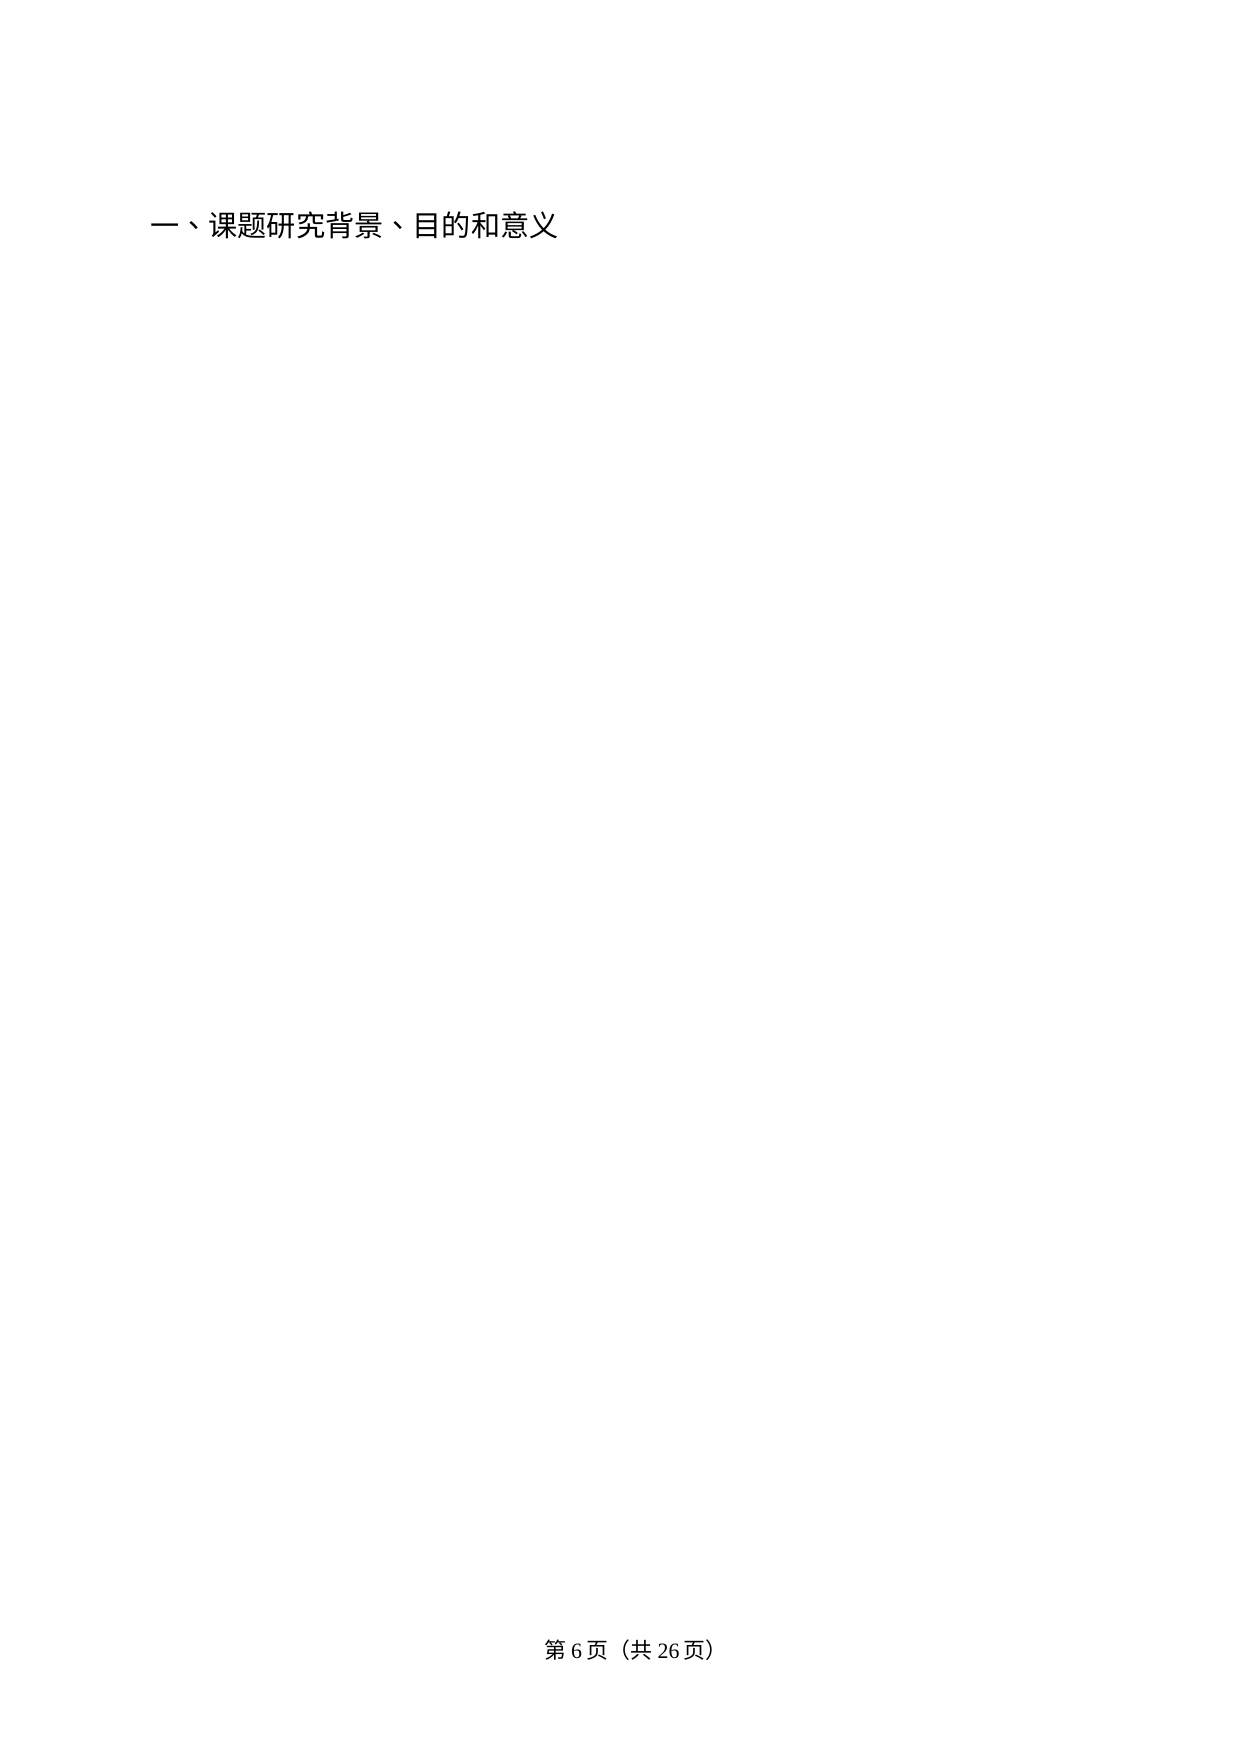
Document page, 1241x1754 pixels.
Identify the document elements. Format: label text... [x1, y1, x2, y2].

subtitle 一、课题研究背景、目的和意义 [150, 193, 1122, 258]
